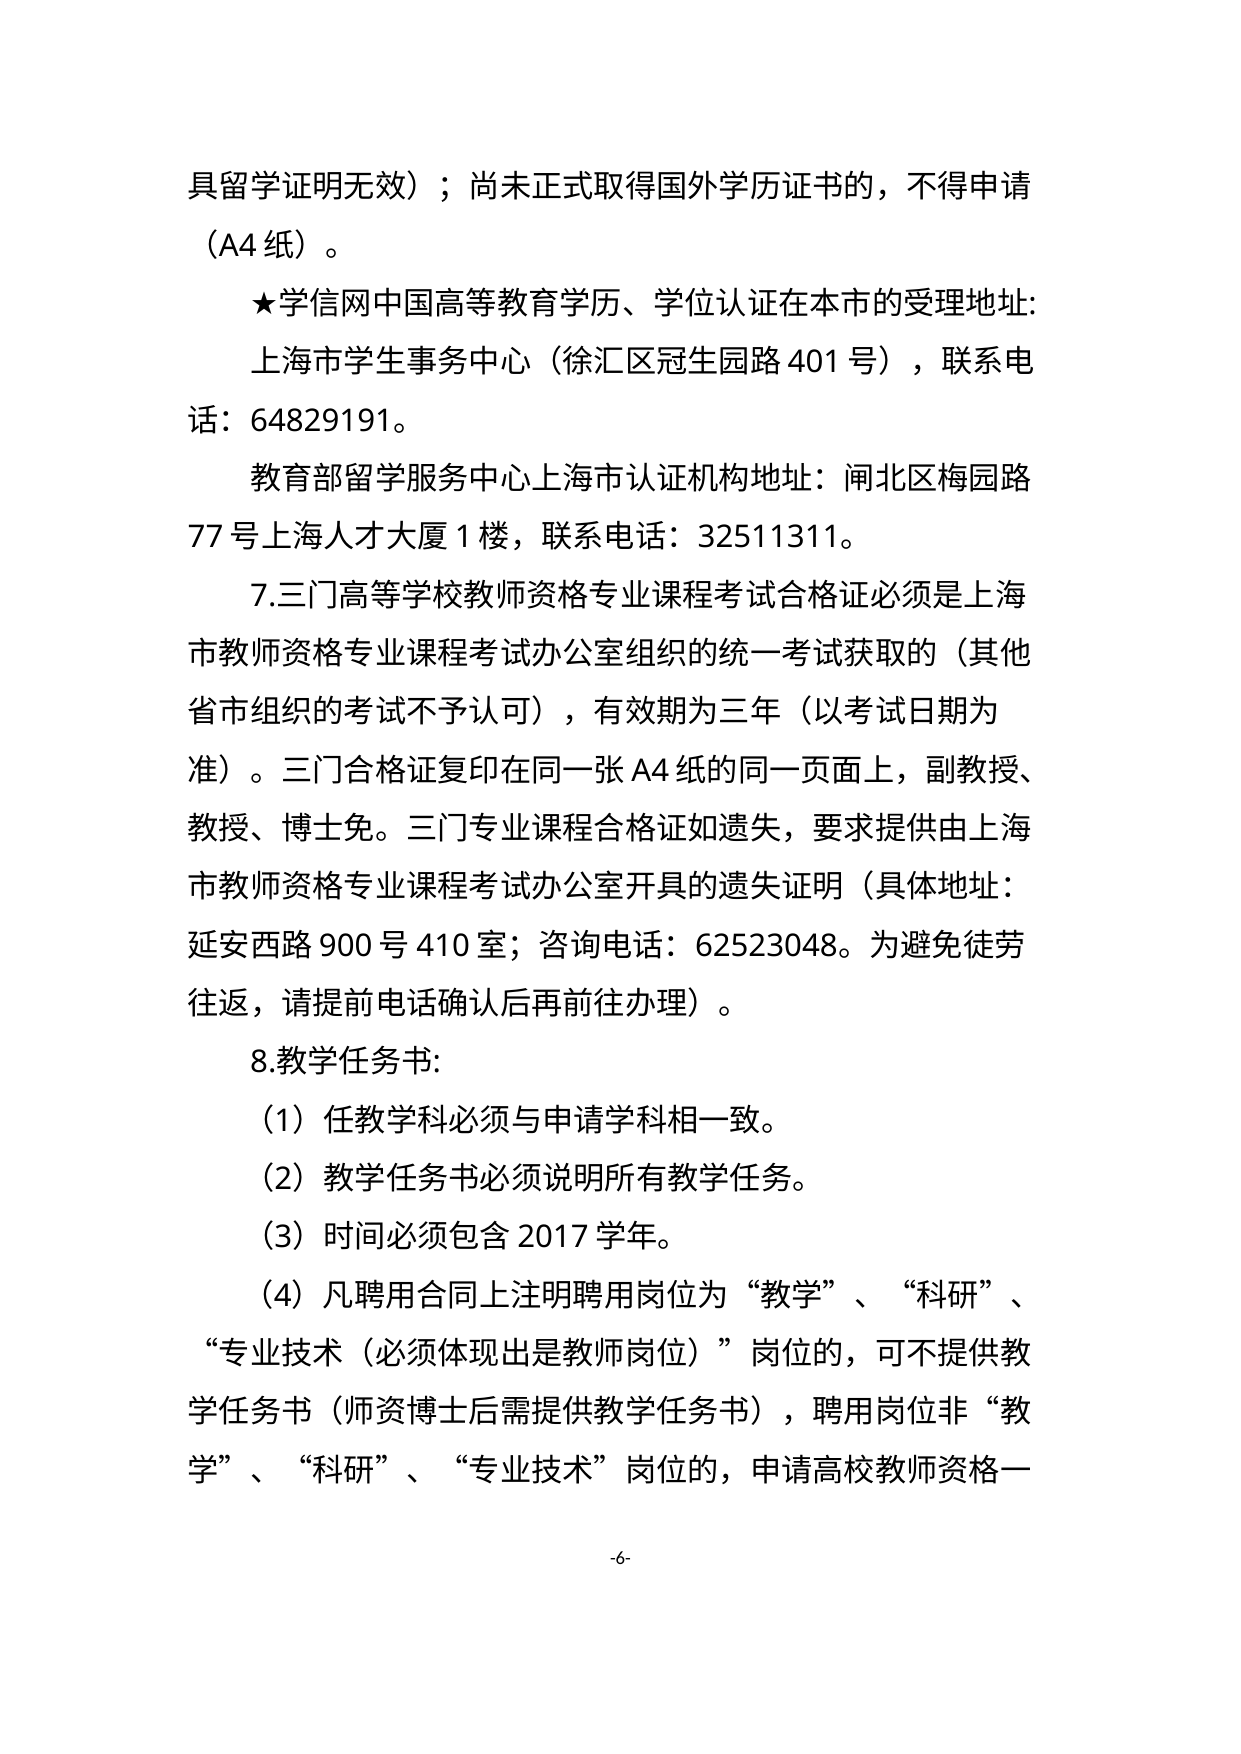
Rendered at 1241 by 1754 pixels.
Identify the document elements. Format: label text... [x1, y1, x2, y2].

text 教育部留学服务中心上海市认证机构地址：闸北区梅园路77号上海人才大厦1楼，联系电话：32511311。 [187, 443, 1053, 559]
text （2）教学任务书必须说明所有教学任务。 [187, 1143, 1053, 1201]
text 上海市学生事务中心（徐汇区冠生园路401号），联系电话：64829191。 [187, 326, 1053, 443]
text （3）时间必须包含2017学年。 [187, 1201, 1053, 1259]
text 7.三门高等学校教师资格专业课程考试合格证必须是上海市教师资格专业课程考试办公室组织的统一考试获取的（其他省市组织的考试不予认可），有效期为三年（以考试日期为准）。三门合格证复印在同一张A4纸的同一页面上，副教授、教授、博士免。三门专业课程合格证如遗失，要求提供由上海市教师资格专业课程考试办公室开具的遗失证明（具体地址：延安西路900号410室；咨询电话：62523048。为避免徒劳往返，请提前电话确认后再前往办理）。 [187, 559, 1053, 1026]
text 8.教学任务书: [187, 1026, 1053, 1084]
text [187, 151, 1053, 268]
text ★学信网中国高等教育学历、学位认证在本市的受理地址: [187, 268, 1053, 326]
text （1）任教学科必须与申请学科相一致。 [187, 1084, 1053, 1143]
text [187, 1259, 1053, 1493]
